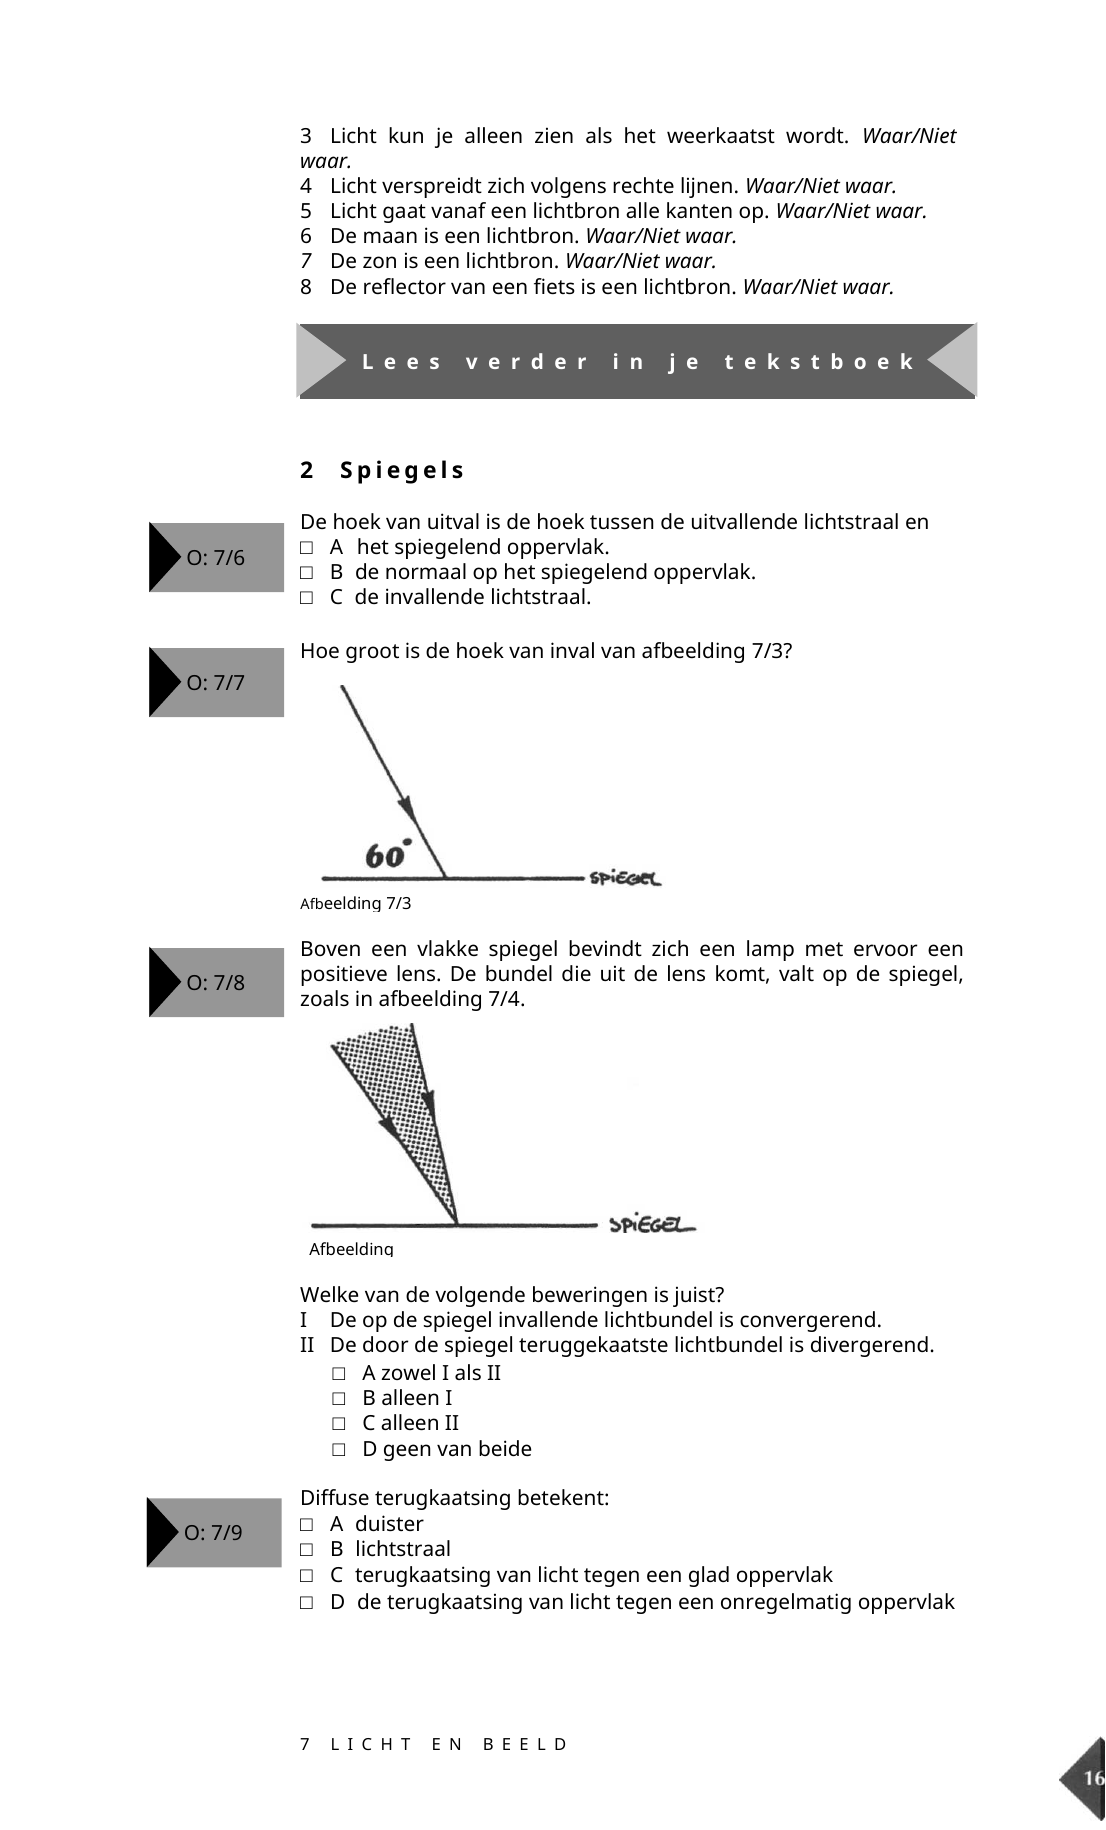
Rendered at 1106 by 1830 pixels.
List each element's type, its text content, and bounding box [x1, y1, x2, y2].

text Welke van de volgende beweringen is juist? [300, 1011, 957, 1308]
text De hoek van uitval is de hoek tussen de uitvallende lichtstraal en [300, 510, 957, 535]
list Licht verspreidt zich volgens rechte lijnen. Waar/Niet waar. [300, 173, 957, 198]
list A het spiegelend oppervlak. [300, 535, 957, 560]
list C de invallende lichtstraal. [300, 585, 957, 610]
text Lees verder in je tekstboek [330, 349, 945, 374]
list De zon is een lichtbron. Waar/Niet waar. [300, 248, 957, 273]
text Diffuse terugkaatsing betekent: [300, 1485, 957, 1511]
picture [1059, 1736, 1105, 1821]
list Licht kun je alleen zien als het weerkaatst wordt. Waar/Niet waar. [300, 123, 957, 173]
list B lichtstraal [300, 1536, 957, 1562]
list De maan is een lichtbron. Waar/Niet waar. [300, 223, 957, 248]
list De op de spiegel invallende lichtbundel is convergerend. [300, 1308, 957, 1333]
list C alleen II [332, 1410, 957, 1435]
text 2 Spiegels [300, 453, 957, 485]
text Afbeelding 7/3 [300, 892, 457, 911]
picture [290, 685, 677, 889]
list De reflector van een fiets is een lichtbron. Waar/Niet waar. [300, 274, 957, 299]
list C terugkaatsing van licht tegen een glad oppervlak [300, 1562, 957, 1587]
list B de normaal op het spiegelend oppervlak. [300, 560, 957, 585]
text Boven een vlakke spiegel bevindt zich een lamp met ervoor een positieve lens. De bundel die uit de lens komt, valt op de spiegel, zoals in afbeelding 7/4. [300, 936, 965, 1011]
list A duister [300, 1511, 957, 1536]
list De door de spiegel teruggekaatste lichtbundel is divergerend. [300, 1333, 957, 1358]
list B alleen I [332, 1385, 957, 1410]
list Licht gaat vanaf een lichtbron alle kanten op. Waar/Niet waar. [300, 198, 957, 223]
list D de terugkaatsing van licht tegen een onregelmatig oppervlak [300, 1587, 957, 1616]
text Hoe groot is de hoek van inval van afbeelding 7/3? [300, 636, 957, 665]
list D geen van beide [332, 1436, 957, 1461]
list A zowel I als II [332, 1360, 957, 1385]
